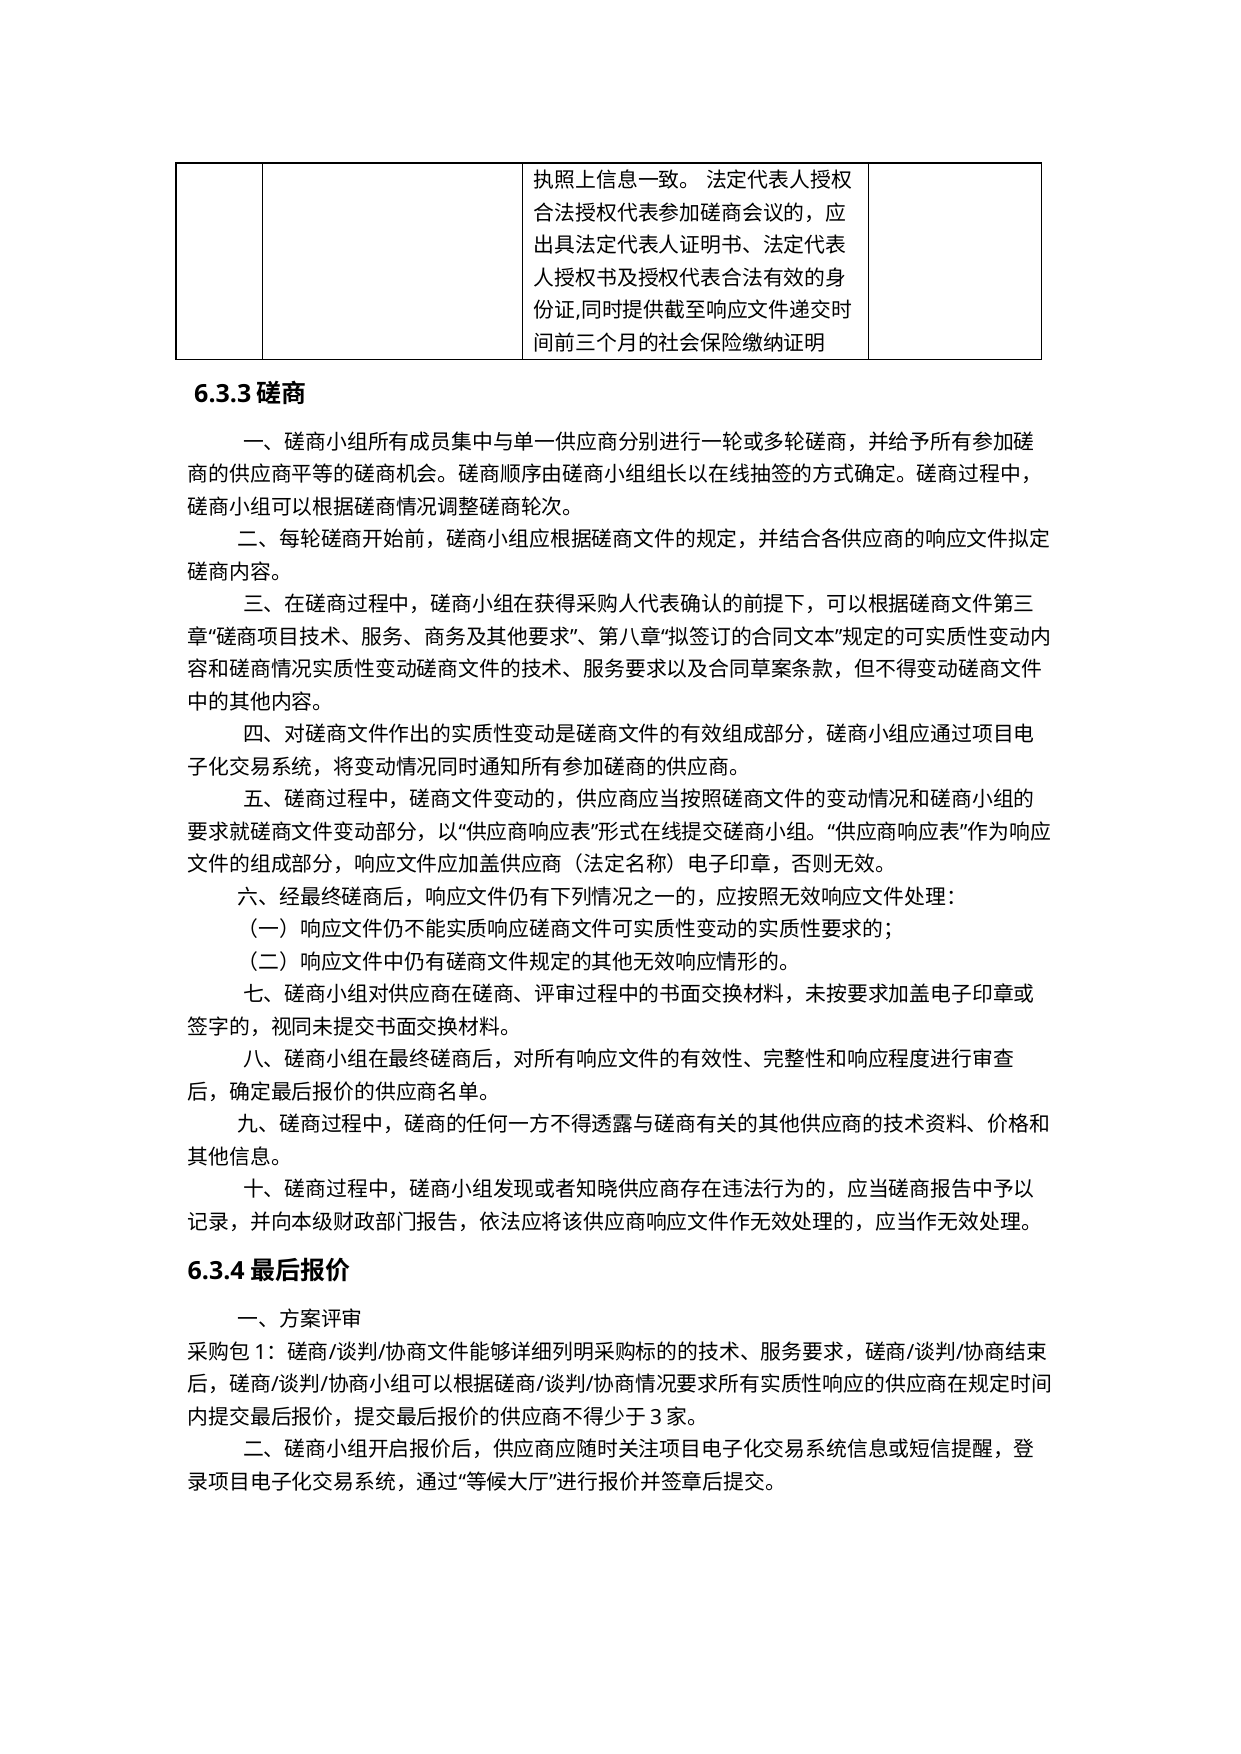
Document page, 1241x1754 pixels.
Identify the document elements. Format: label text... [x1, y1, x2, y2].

text 五、磋商过程中，磋商文件变动的，供应商应当按照磋商文件的变动情况和磋商小组的要求就磋商文件变动部分，以“供应商响应表”形式在线提交磋商小组。“供应商响应表”作为响应文件的组成部分，响应文件应加盖供应商（法定名称）电子印章，否则无效。 [187, 783, 1053, 880]
text 采购包1：磋商/谈判/协商文件能够详细列明采购标的的技术、服务要求，磋商/谈判/协商结束后，磋商/谈判/协商小组可以根据磋商/谈判/协商情况要求所有实质性响应的供应商在规定时间内提交最后报价，提交最后报价的供应商不得少于3家。 [187, 1335, 1053, 1433]
text 6.3.3磋商 [187, 360, 1053, 425]
text 九、磋商过程中，磋商的任何一方不得透露与磋商有关的其他供应商的技术资料、价格和其他信息。 [187, 1108, 1053, 1173]
text 一、方案评审 [187, 1303, 1053, 1335]
text 二、每轮磋商开始前，磋商小组应根据磋商文件的规定，并结合各供应商的响应文件拟定磋商内容。 [187, 523, 1053, 588]
text （一）响应文件仍不能实质响应磋商文件可实质性变动的实质性要求的； [187, 913, 1053, 945]
text 十、磋商过程中，磋商小组发现或者知晓供应商存在违法行为的，应当磋商报告中予以记录，并向本级财政部门报告，依法应将该供应商响应文件作无效处理的，应当作无效处理。 [187, 1173, 1053, 1238]
text 七、磋商小组对供应商在磋商、评审过程中的书面交换材料，未按要求加盖电子印章或签字的，视同未提交书面交换材料。 [187, 978, 1053, 1043]
text 四、对磋商文件作出的实质性变动是磋商文件的有效组成部分，磋商小组应通过项目电子化交易系统，将变动情况同时通知所有参加磋商的供应商。 [187, 718, 1053, 783]
text 三、在磋商过程中，磋商小组在获得采购人代表确认的前提下，可以根据磋商文件第三章“磋商项目技术、服务、商务及其他要求”、第八章“拟签订的合同文本”规定的可实质性变动内容和磋商情况实质性变动磋商文件的技术、服务要求以及合同草案条款，但不得变动磋商文件中的其他内容。 [187, 588, 1053, 718]
text 6.3.4最后报价 [187, 1238, 1053, 1303]
text 六、经最终磋商后，响应文件仍有下列情况之一的，应按照无效响应文件处理： [187, 880, 1053, 913]
text 一、磋商小组所有成员集中与单一供应商分别进行一轮或多轮磋商，并给予所有参加磋商的供应商平等的磋商机会。磋商顺序由磋商小组组长以在线抽签的方式确定。磋商过程中，磋商小组可以根据磋商情况调整磋商轮次。 [187, 425, 1053, 523]
text （二）响应文件中仍有磋商文件规定的其他无效响应情形的。 [187, 945, 1053, 978]
table_cell 9 [177, 164, 262, 358]
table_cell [263, 164, 522, 358]
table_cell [869, 164, 1041, 358]
text 八、磋商小组在最终磋商后，对所有响应文件的有效性、完整性和响应程度进行审查后，确定最后报价的供应商名单。 [187, 1043, 1053, 1108]
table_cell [523, 164, 868, 358]
text 二、磋商小组开启报价后，供应商应随时关注项目电子化交易系统信息或短信提醒，登录项目电子化交易系统，通过“等候大厅”进行报价并签章后提交。 [187, 1433, 1053, 1498]
